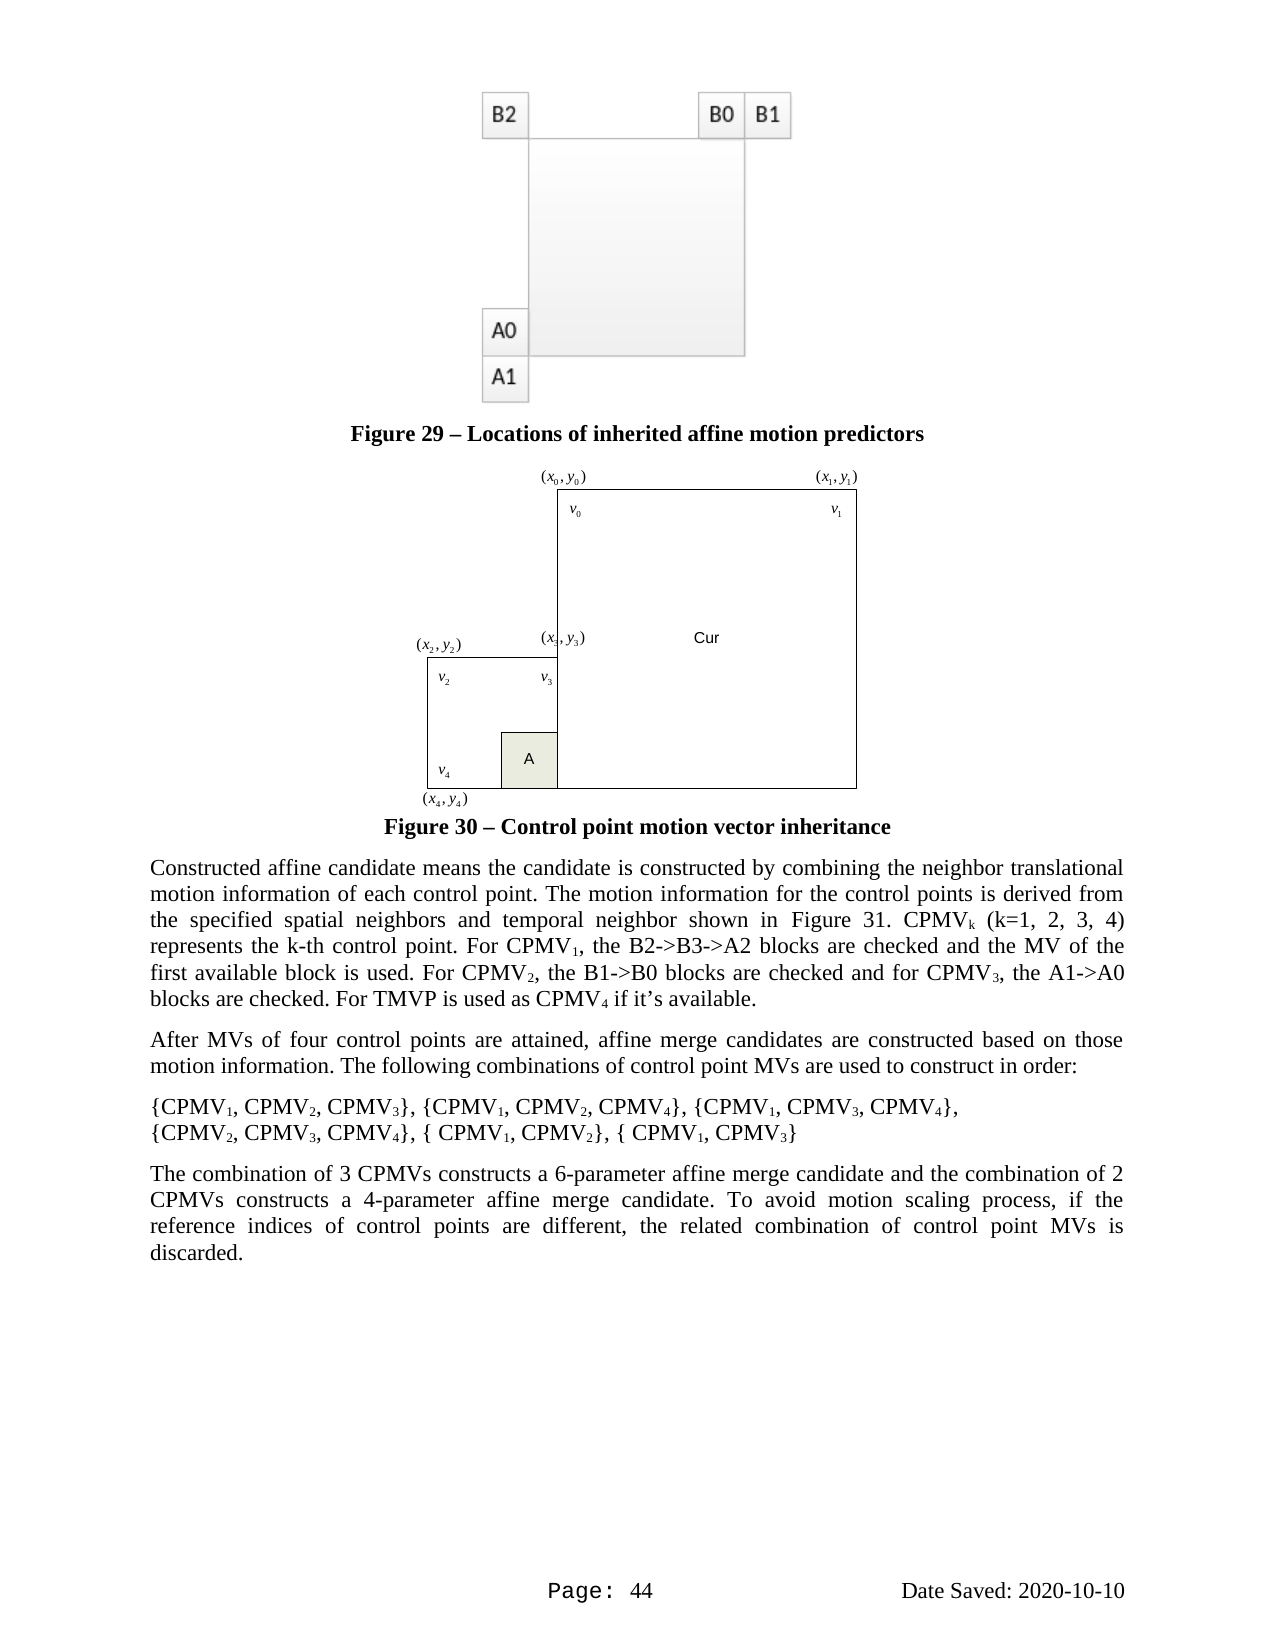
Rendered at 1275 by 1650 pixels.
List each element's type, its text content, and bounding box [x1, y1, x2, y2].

text Figure 29 – Locations of inherited affine motion predictors [150, 420, 1125, 446]
text The combination of 3 CPMVs constructs a 6-parameter affine merge candidate and the combination of 2 CPMVs constructs a 4-parameter affine merge candidate. To avoid motion scaling process, if the reference indices of control points are different, the related combination of control point MVs is discarded. [150, 1159, 1125, 1265]
text Figure 30 – Control point motion vector inheritance [150, 460, 1125, 839]
text {CPMV1, CPMV2, CPMV3}, {CPMV1, CPMV2, CPMV4}, {CPMV1, CPMV3, CPMV4}, {CPMV2, CPMV3, CPMV4}, { CPMV1, CPMV2}, { CPMV1, CPMV3} [150, 1093, 1125, 1145]
text After MVs of four control points are attained, affine merge candidates are constructed based on those motion information. The following combinations of control point MVs are used to construct in order: [150, 1026, 1125, 1078]
text Constructed affine candidate means the candidate is constructed by combining the neighbor translational motion information of each control point. The motion information for the control points is derived from the specified spatial neighbors and temporal neighbor shown in Figure 31. CPMVk (k=1, 2, 3, 4) represents the k-th control point. For CPMV1, the B2->B3->A2 blocks are checked and the MV of the first available block is used. For CPMV2, the B1->B0 blocks are checked and for CPMV3, the A1->A0 blocks are checked. For TMVP is used as CPMV4 if it’s available. [150, 853, 1125, 1012]
